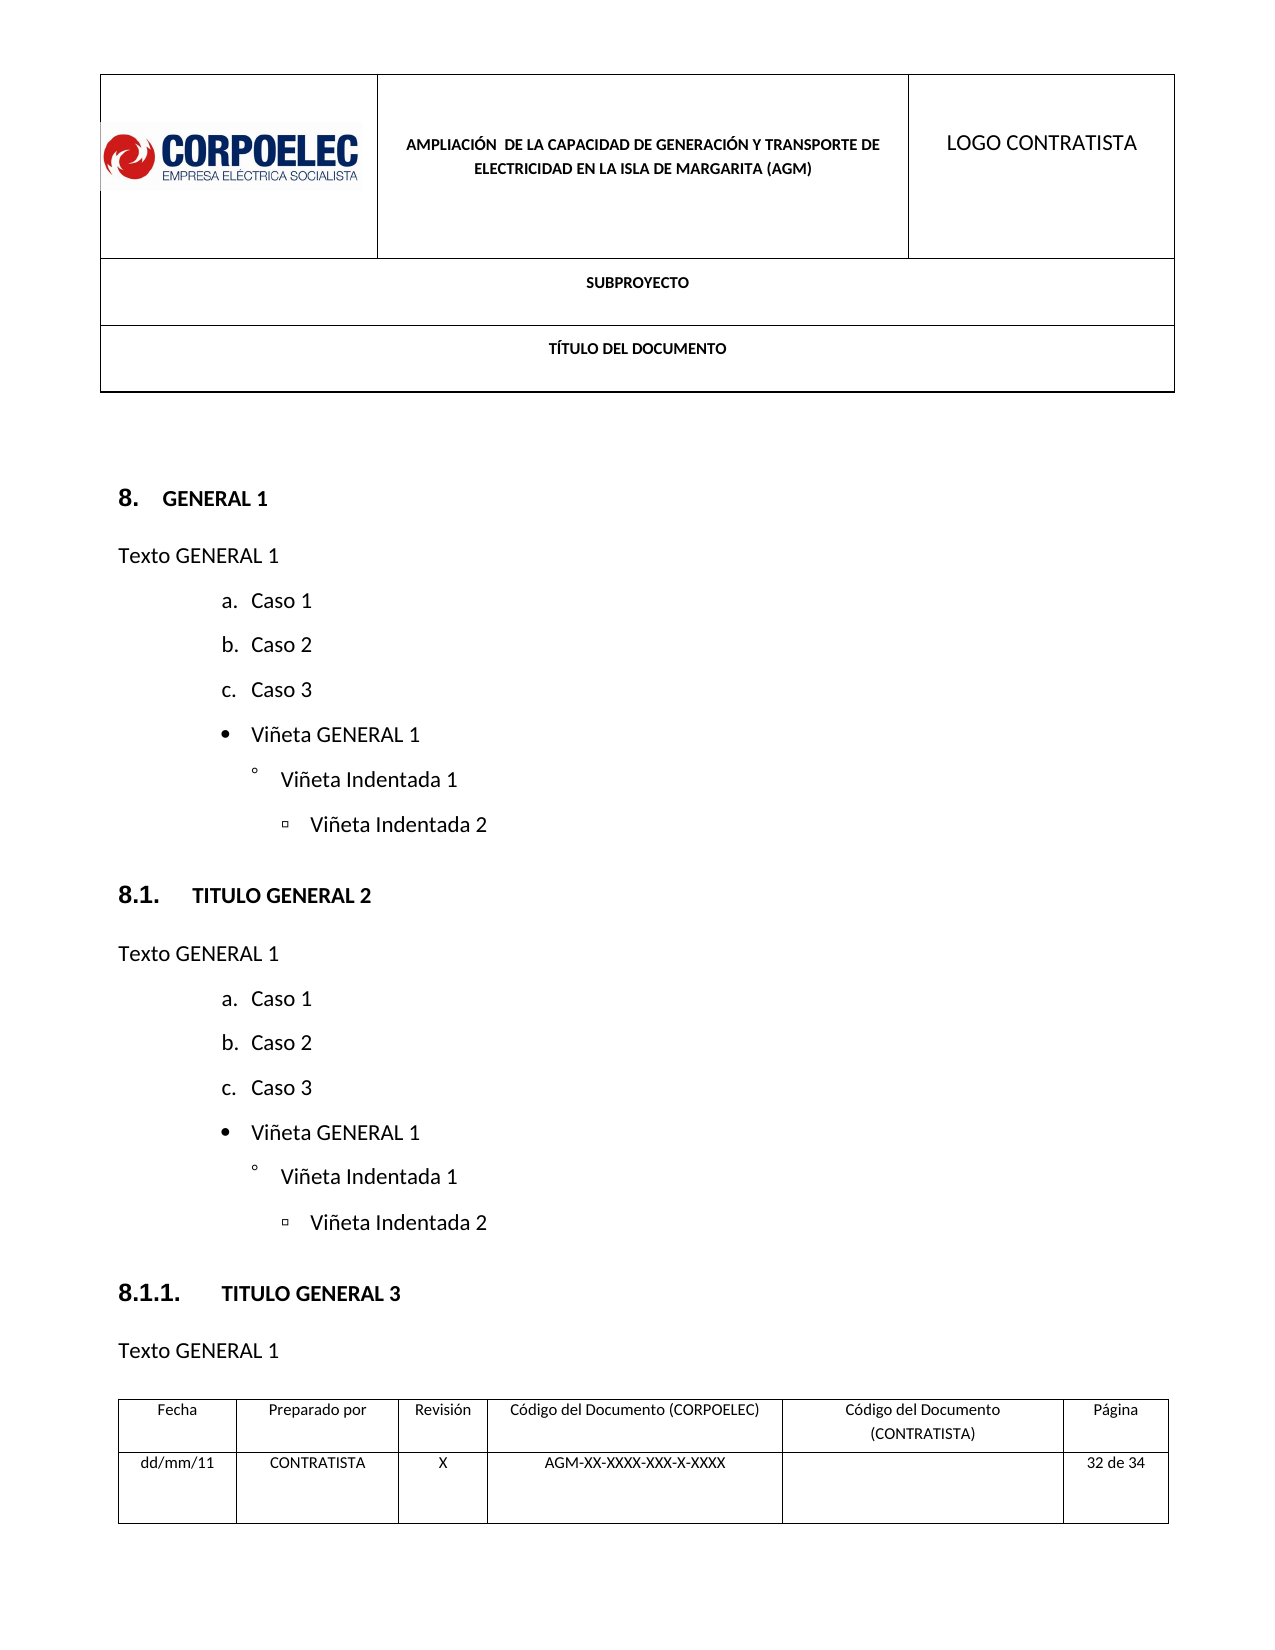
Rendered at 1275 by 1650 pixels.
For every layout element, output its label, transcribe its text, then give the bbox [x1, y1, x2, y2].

text Texto GENERAL 1 [118, 541, 1157, 569]
list Caso 1 [221, 586, 1157, 614]
text Viñeta Indentada 2 [281, 809, 1157, 838]
list Caso 2 [221, 631, 1157, 659]
text Viñeta Indentada 2 [281, 1207, 1157, 1236]
text Texto GENERAL 1 [118, 1337, 1157, 1365]
text Texto GENERAL 1 [118, 939, 1157, 967]
text TITULO GENERAL 2 [118, 880, 1157, 909]
text GENERAL 1 [118, 483, 1157, 512]
list Caso 3 [221, 675, 1157, 703]
list Caso 2 [221, 1028, 1157, 1056]
text Viñeta Indentada 1 [251, 765, 1157, 793]
text Viñeta GENERAL 1 [221, 720, 1157, 748]
text Viñeta GENERAL 1 [221, 1118, 1157, 1146]
text TITULO GENERAL 3 [118, 1278, 1157, 1307]
picture [100, 122, 363, 191]
list Caso 3 [221, 1073, 1157, 1101]
list Caso 1 [221, 984, 1157, 1012]
text Viñeta Indentada 1 [251, 1162, 1157, 1190]
